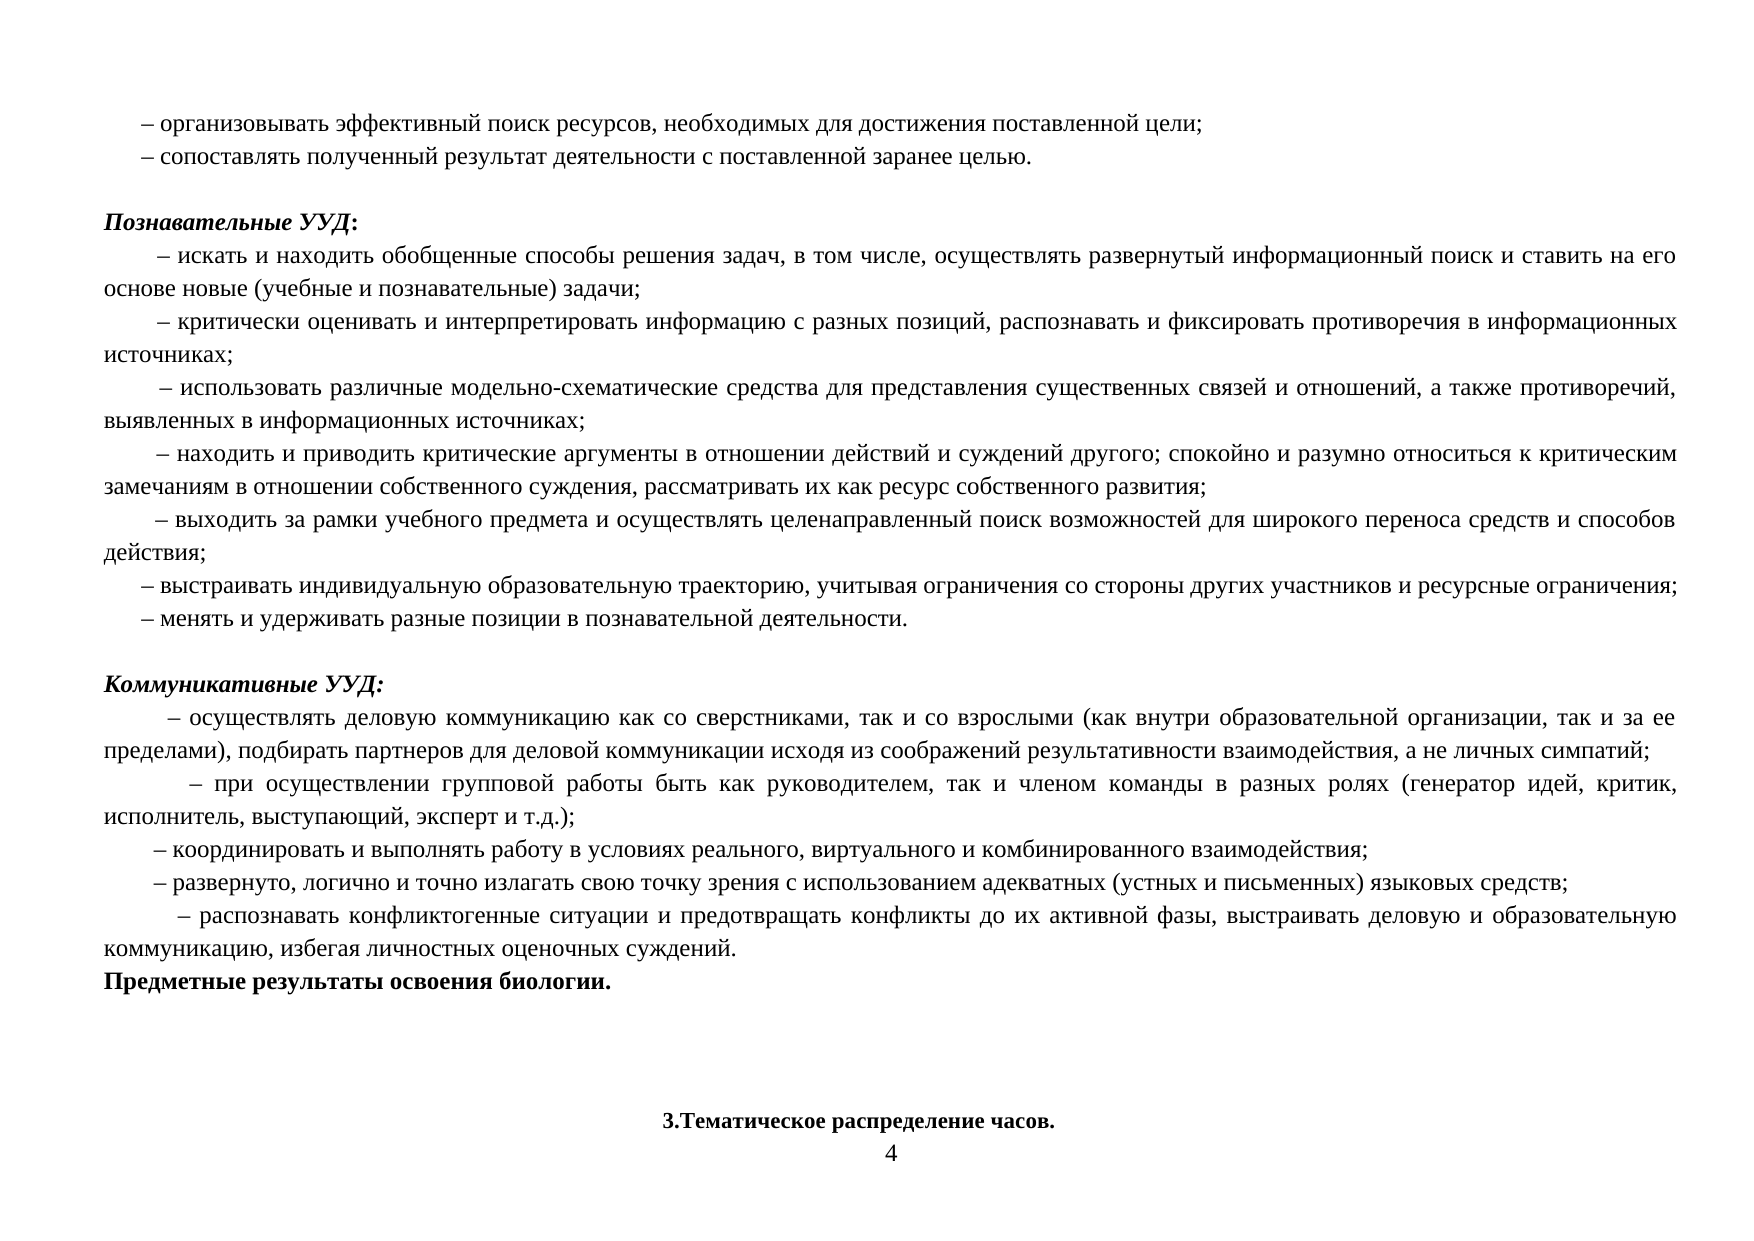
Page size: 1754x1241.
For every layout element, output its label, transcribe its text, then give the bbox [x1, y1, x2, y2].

text – менять и удерживать разные позиции в познавательной деятельности. [103, 603, 1679, 632]
text – находить и приводить критические аргументы в отношении действий и суждений другого; спокойно и разумно относиться к критическим замечаниям в отношении собственного суждения, рассматривать их как ресурс собственного развития; [103, 438, 1679, 500]
text Предметные результаты освоения биологии. [103, 966, 1679, 995]
text – использовать различные модельно-схематические средства для представления существенных связей и отношений, а также противоречий, выявленных в информационных источниках; [103, 372, 1679, 434]
text – при осуществлении групповой работы быть как руководителем, так и членом команды в разных ролях (генератор идей, критик, исполнитель, выступающий, эксперт и т.д.); [103, 768, 1679, 830]
text – сопоставлять полученный результат деятельности с поставленной заранее целью. [103, 141, 1679, 169]
text – координировать и выполнять работу в условиях реального, виртуального и комбинированного взаимодействия; [103, 834, 1679, 863]
text – выстраивать индивидуальную образовательную траекторию, учитывая ограничения со стороны других участников и ресурсные ограничения; [103, 570, 1679, 599]
text – выходить за рамки учебного предмета и осуществлять целенаправленный поиск возможностей для широкого переноса средств и способов действия; [103, 504, 1679, 566]
text Коммуникативные УУД: [103, 669, 1679, 698]
text 3.Тематическое распределение часов. [103, 1107, 1679, 1133]
text – распознавать конфликтогенные ситуации и предотвращать конфликты до их активной фазы, выстраивать деловую и образовательную коммуникацию, избегая личностных оценочных суждений. [103, 900, 1679, 962]
text – искать и находить обобщенные способы решения задач, в том числе, осуществлять развернутый информационный поиск и ставить на его основе новые (учебные и познавательные) задачи; [103, 240, 1679, 302]
text – развернуто, логично и точно излагать свою точку зрения с использованием адекватных (устных и письменных) языковых средств; [103, 867, 1679, 896]
text – организовывать эффективный поиск ресурсов, необходимых для достижения поставленной цели; [103, 108, 1679, 137]
text – критически оценивать и интерпретировать информацию с разных позиций, распознавать и фиксировать противоречия в информационных источниках; [103, 306, 1679, 368]
text Познавательные УУД: [103, 207, 1679, 236]
text – осуществлять деловую коммуникацию как со сверстниками, так и со взрослыми (как внутри образовательной организации, так и за ее пределами), подбирать партнеров для деловой коммуникации исходя из соображений результативности взаимодействия, а не личных симпатий; [103, 702, 1679, 764]
